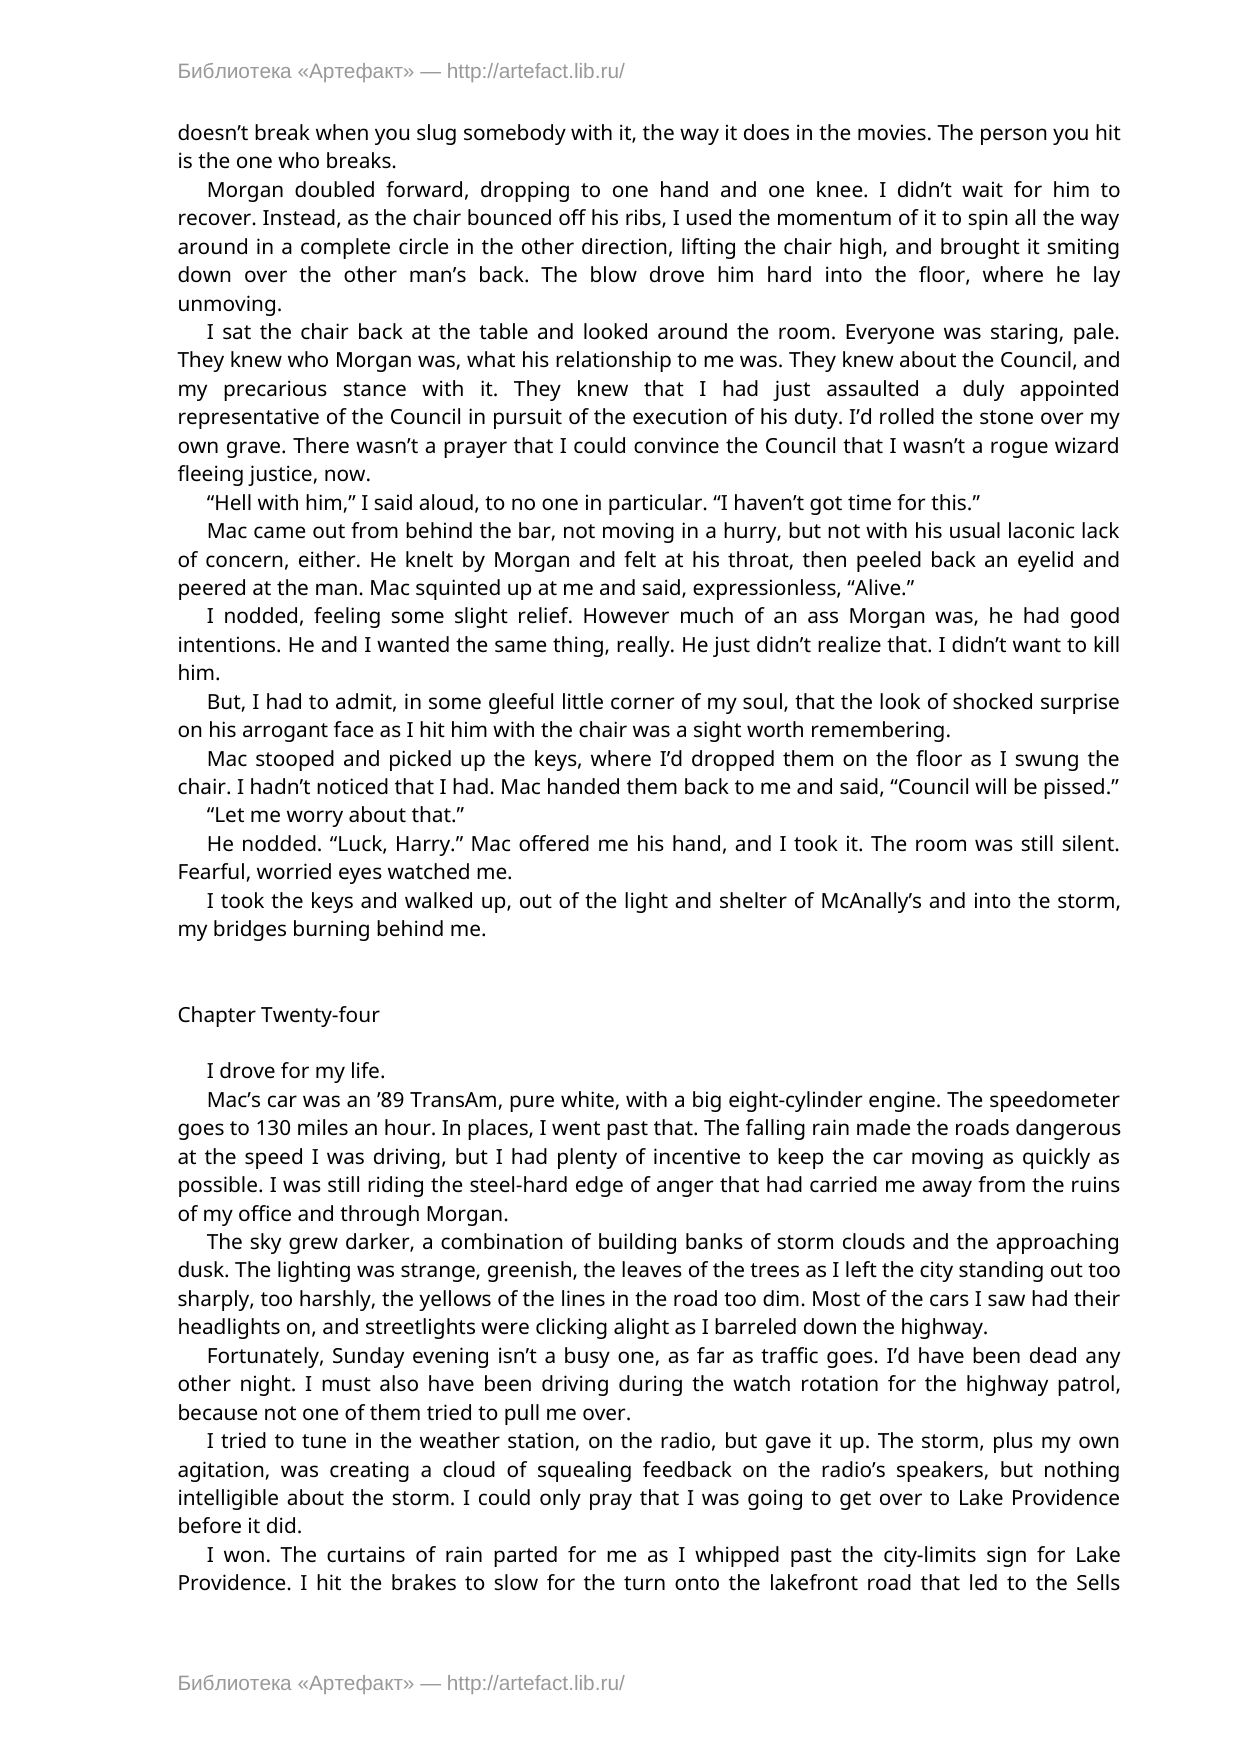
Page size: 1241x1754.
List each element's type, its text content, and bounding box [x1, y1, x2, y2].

text I drove for my life. [177, 1057, 1122, 1085]
text I tried to tune in the weather station, on the radio, but gave it up. The storm, plus my own agitation, was creating a cloud of squealing feedback on the radio’s speakers, but nothing intelligible about the storm. I could only pray that I was going to get over to Lake Providence before it did. [177, 1426, 1122, 1540]
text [177, 118, 1122, 175]
text Mac came out from behind the bar, not moving in a hurry, but not with his usual laconic lack of concern, either. He knelt by Morgan and felt at his throat, then peeled back an eyelid and peered at the man. Mac squinted up at me and said, expressionless, “Alive.” [177, 516, 1122, 602]
text I sat the chair back at the table and looked around the room. Everyone was staring, pale. They knew who Morgan was, what his relationship to me was. They knew about the Council, and my precarious stance with it. They knew that I had just assaulted a duly appointed representative of the Council in pursuit of the execution of his duty. I’d rolled the stone over my own grave. There wasn’t a prayer that I could convince the Council that I wasn’t a rogue wizard fleeing justice, now. [177, 317, 1122, 488]
text I nodded, feeling some slight relief. However much of an ass Morgan was, he had good intentions. He and I wanted the same thing, really. He just didn’t realize that. I didn’t want to kill him. [177, 602, 1122, 687]
text Morgan doubled forward, dropping to one hand and one knee. I didn’t wait for him to recover. Instead, as the chair bounced off his ribs, I used the momentum of it to spin all the way around in a complete circle in the other direction, lifting the chair high, and brought it smiting down over the other man’s back. The blow drove him hard into the floor, where he lay unmoving. [177, 175, 1122, 317]
subtitle Chapter Twenty-four [177, 1000, 1122, 1028]
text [177, 1540, 1122, 1597]
text “Hell with him,” I said aloud, to no one in particular. “I haven’t got time for this.” [177, 488, 1122, 516]
text Mac’s car was an ’89 TransAm, pure white, with a big eight-cylinder engine. The speedometer goes to 130 miles an hour. In places, I went past that. The falling rain made the roads dangerous at the speed I was driving, but I had plenty of incentive to keep the car moving as quickly as possible. I was still riding the steel-hard edge of anger that had carried me away from the ruins of my office and through Morgan. [177, 1085, 1122, 1227]
text Mac stooped and picked up the keys, where I’d dropped them on the floor as I swung the chair. I hadn’t noticed that I had. Mac handed them back to me and said, “Council will be pissed.” [177, 744, 1122, 801]
text Fortunately, Sunday evening isn’t a busy one, as far as traffic goes. I’d have been dead any other night. I must also have been driving during the watch rotation for the highway patrol, because not one of them tried to pull me over. [177, 1341, 1122, 1426]
text He nodded. “Luck, Harry.” Mac offered me his hand, and I took it. The room was still silent. Fearful, worried eyes watched me. [177, 829, 1122, 886]
text The sky grew darker, a combination of building banks of storm clouds and the approaching dusk. The lighting was strange, greenish, the leaves of the trees as I left the city standing out too sharply, too harshly, the yellows of the lines in the road too dim. Most of the cars I saw had their headlights on, and streetlights were clicking alight as I barreled down the highway. [177, 1227, 1122, 1341]
text “Let me worry about that.” [177, 801, 1122, 829]
text I took the keys and walked up, out of the light and shelter of McAnally’s and into the storm, my bridges burning behind me. [177, 886, 1122, 943]
text But, I had to admit, in some gleeful little corner of my soul, that the look of shocked surprise on his arrogant face as I hit him with the chair was a sight worth remembering. [177, 687, 1122, 744]
